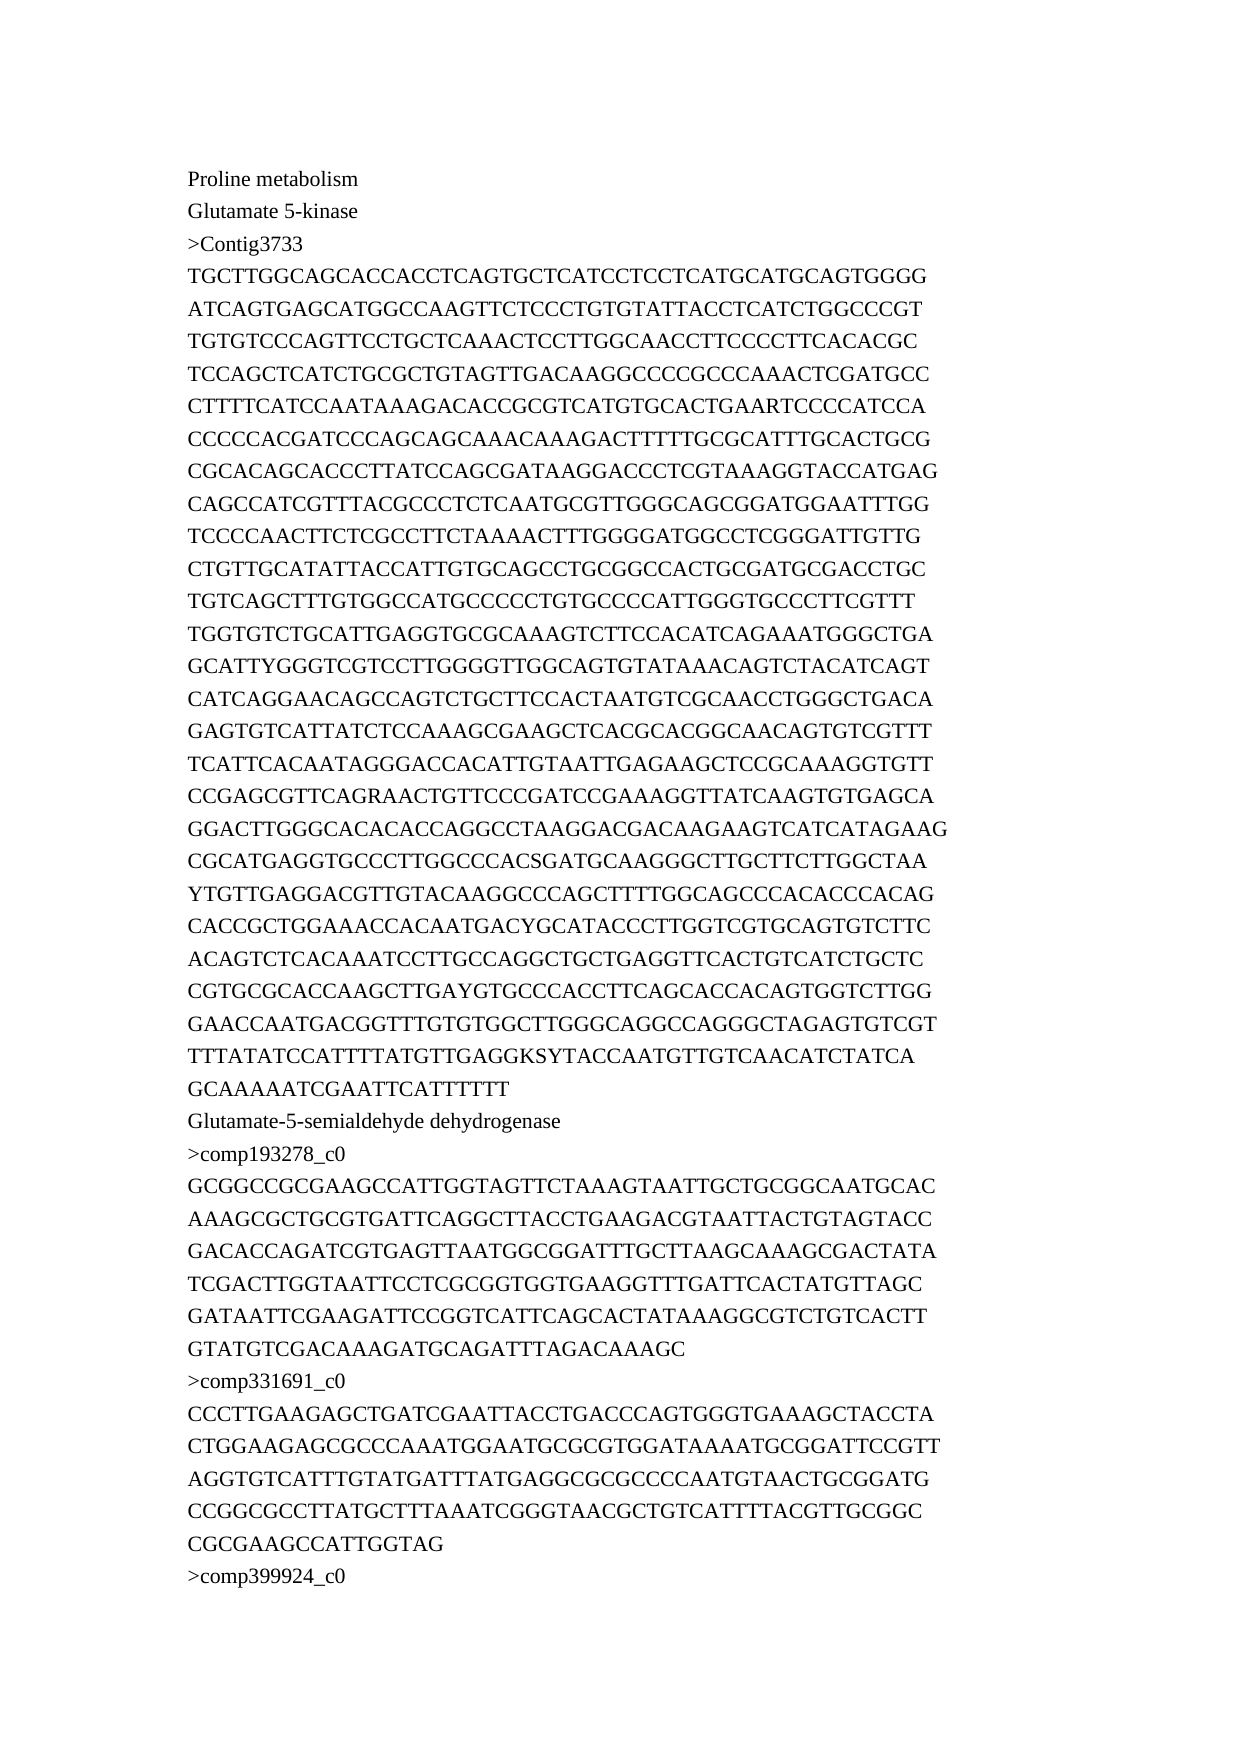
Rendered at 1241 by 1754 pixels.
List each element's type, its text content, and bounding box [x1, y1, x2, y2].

text CGCGAAGCCATTGGTAG [187, 1527, 1053, 1559]
text TGGTGTCTGCATTGAGGTGCGCAAAGTCTTCCACATCAGAAATGGGCTGA [187, 617, 1053, 649]
text CCCCCACGATCCCAGCAGCAAACAAAGACTTTTTGCGCATTTGCACTGCG [187, 422, 1053, 454]
text CCCTTGAAGAGCTGATCGAATTACCTGACCCAGTGGGTGAAAGCTACCTA [187, 1397, 1053, 1429]
text CCGAGCGTTCAGRAACTGTTCCCGATCCGAAAGGTTATCAAGTGTGAGCA [187, 779, 1053, 812]
text >comp399924_c0 [187, 1559, 1053, 1592]
text CATCAGGAACAGCCAGTCTGCTTCCACTAATGTCGCAACCTGGGCTGACA [187, 682, 1053, 714]
text GCATTYGGGTCGTCCTTGGGGTTGGCAGTGTATAAACAGTCTACATCAGT [187, 649, 1053, 682]
text >Contig3733 [187, 227, 1053, 259]
text CTGGAAGAGCGCCCAAATGGAATGCGCGTGGATAAAATGCGGATTCCGTT [187, 1429, 1053, 1462]
text CGCATGAGGTGCCCTTGGCCCACSGATGCAAGGGCTTGCTTCTTGGCTAA [187, 844, 1053, 877]
text TGTCAGCTTTGTGGCCATGCCCCCTGTGCCCCATTGGGTGCCCTTCGTTT [187, 584, 1053, 617]
text Glutamate-5-semialdehyde dehydrogenase [187, 1104, 1053, 1137]
text >comp193278_c0 [187, 1137, 1053, 1169]
text GAGTGTCATTATCTCCAAAGCGAAGCTCACGCACGGCAACAGTGTCGTTT [187, 714, 1053, 747]
text GATAATTCGAAGATTCCGGTCATTCAGCACTATAAAGGCGTCTGTCACTT [187, 1299, 1053, 1332]
text ACAGTCTCACAAATCCTTGCCAGGCTGCTGAGGTTCACTGTCATCTGCTC [187, 942, 1053, 974]
text GGACTTGGGCACACACCAGGCCTAAGGACGACAAGAAGTCATCATAGAAG [187, 812, 1053, 844]
text AAAGCGCTGCGTGATTCAGGCTTACCTGAAGACGTAATTACTGTAGTACC [187, 1202, 1053, 1234]
text ATCAGTGAGCATGGCCAAGTTCTCCCTGTGTATTACCTCATCTGGCCCGT [187, 292, 1053, 324]
text CAGCCATCGTTTACGCCCTCTCAATGCGTTGGGCAGCGGATGGAATTTGG [187, 487, 1053, 519]
text TTTATATCCATTTTATGTTGAGGKSYTACCAATGTTGTCAACATCTATCA [187, 1039, 1053, 1072]
text Glutamate 5-kinase [187, 194, 1053, 227]
text TGCTTGGCAGCACCACCTCAGTGCTCATCCTCCTCATGCATGCAGTGGGG [187, 259, 1053, 292]
text CTTTTCATCCAATAAAGACACCGCGTCATGTGCACTGAARTCCCCATCCA [187, 389, 1053, 422]
text GCGGCCGCGAAGCCATTGGTAGTTCTAAAGTAATTGCTGCGGCAATGCAC [187, 1169, 1053, 1202]
text GACACCAGATCGTGAGTTAATGGCGGATTTGCTTAAGCAAAGCGACTATA [187, 1234, 1053, 1267]
text CACCGCTGGAAACCACAATGACYGCATACCCTTGGTCGTGCAGTGTCTTC [187, 909, 1053, 942]
text CGTGCGCACCAAGCTTGAYGTGCCCACCTTCAGCACCACAGTGGTCTTGG [187, 974, 1053, 1007]
text AGGTGTCATTTGTATGATTTATGAGGCGCGCCCCAATGTAACTGCGGATG [187, 1462, 1053, 1494]
text TGTGTCCCAGTTCCTGCTCAAACTCCTTGGCAACCTTCCCCTTCACACGC [187, 324, 1053, 357]
text GAACCAATGACGGTTTGTGTGGCTTGGGCAGGCCAGGGCTAGAGTGTCGT [187, 1007, 1053, 1039]
text TCGACTTGGTAATTCCTCGCGGTGGTGAAGGTTTGATTCACTATGTTAGC [187, 1267, 1053, 1299]
text TCCAGCTCATCTGCGCTGTAGTTGACAAGGCCCCGCCCAAACTCGATGCC [187, 357, 1053, 389]
text >comp331691_c0 [187, 1364, 1053, 1397]
text CCGGCGCCTTATGCTTTAAATCGGGTAACGCTGTCATTTTACGTTGCGGC [187, 1494, 1053, 1527]
text CTGTTGCATATTACCATTGTGCAGCCTGCGGCCACTGCGATGCGACCTGC [187, 552, 1053, 584]
text GCAAAAATCGAATTCATTTTTT [187, 1072, 1053, 1104]
text GTATGTCGACAAAGATGCAGATTTAGACAAAGC [187, 1332, 1053, 1364]
text CGCACAGCACCCTTATCCAGCGATAAGGACCCTCGTAAAGGTACCATGAG [187, 454, 1053, 487]
text TCATTCACAATAGGGACCACATTGTAATTGAGAAGCTCCGCAAAGGTGTT [187, 747, 1053, 779]
text Proline metabolism [187, 162, 1053, 194]
text TCCCCAACTTCTCGCCTTCTAAAACTTTGGGGATGGCCTCGGGATTGTTG [187, 519, 1053, 552]
text YTGTTGAGGACGTTGTACAAGGCCCAGCTTTTGGCAGCCCACACCCACAG [187, 877, 1053, 909]
